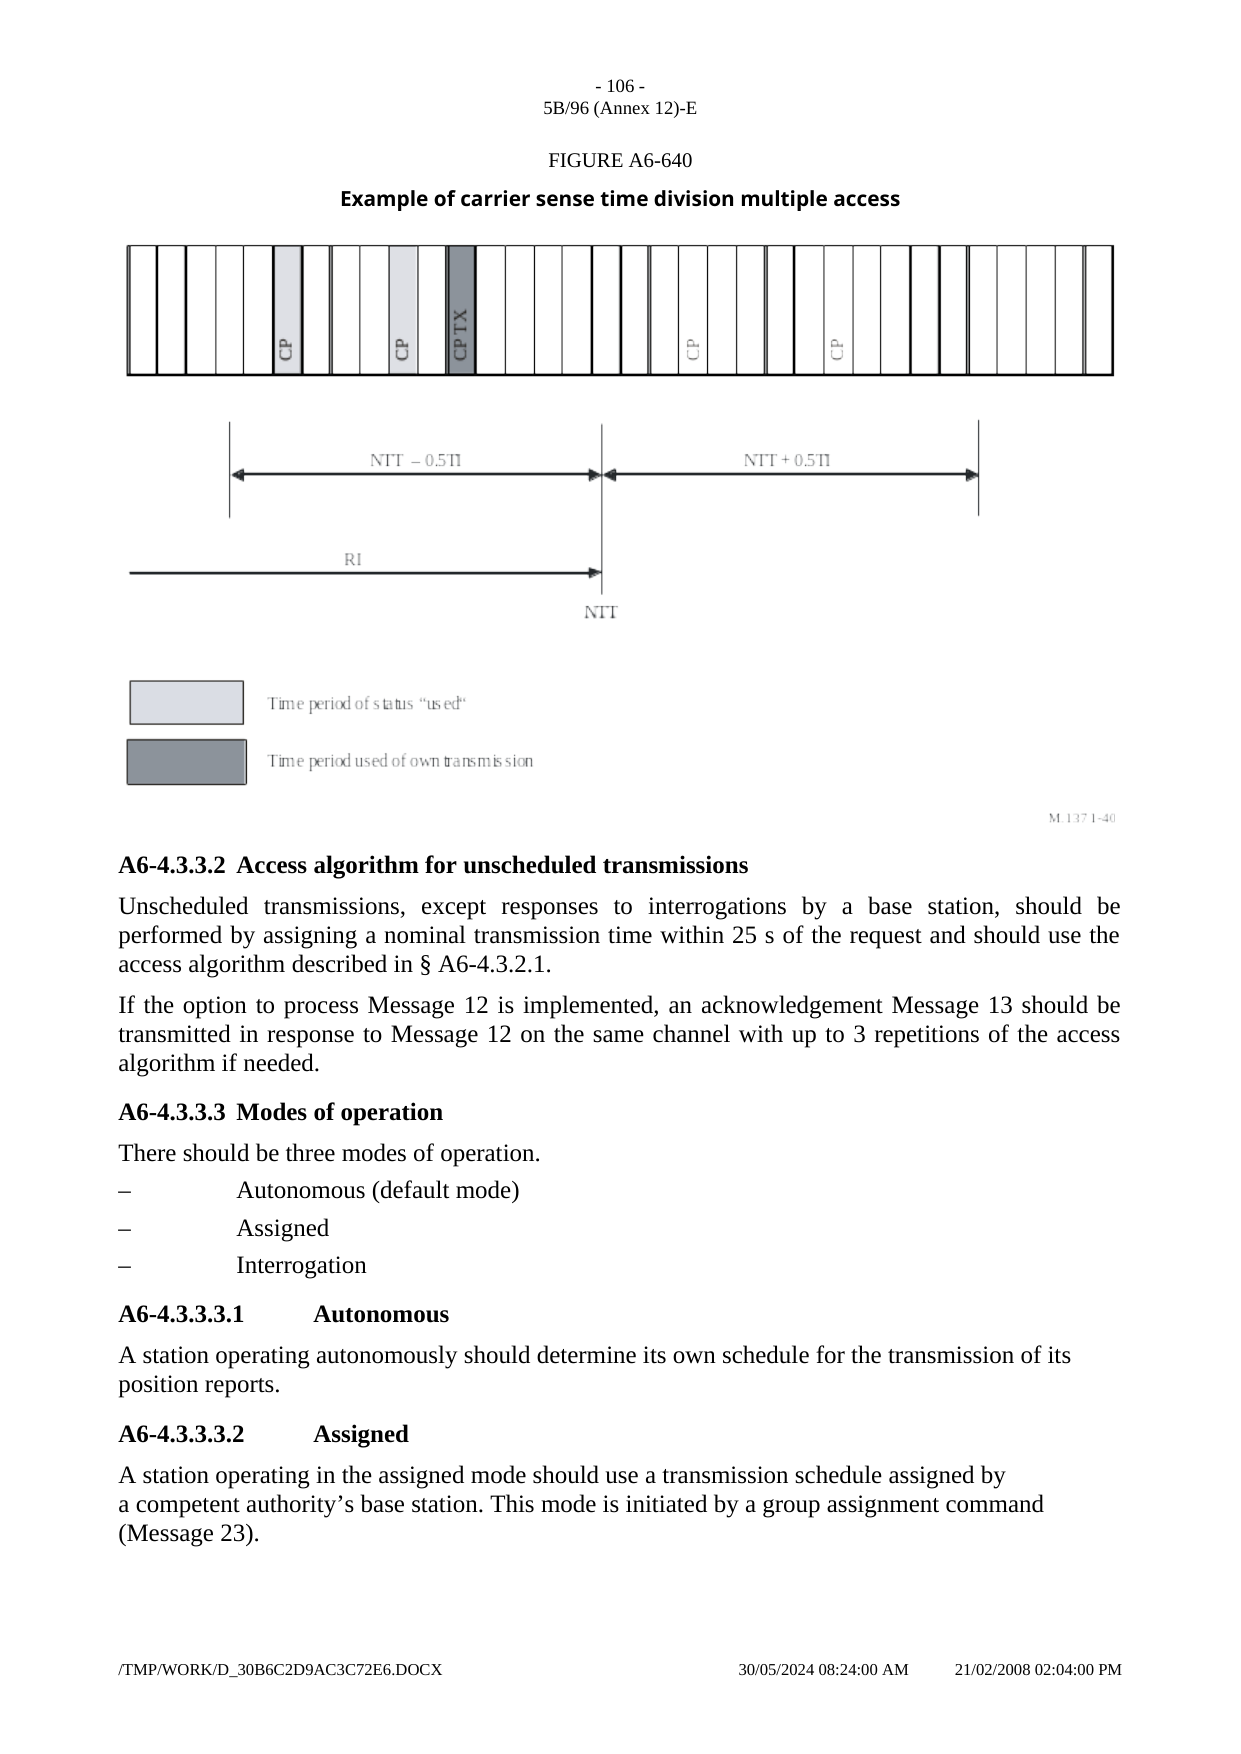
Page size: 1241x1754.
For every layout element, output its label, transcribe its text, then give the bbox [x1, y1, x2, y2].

text There should be three modes of operation. [118, 1138, 1122, 1167]
subtitle 4.3.3.3 Modes of operation [118, 1097, 1122, 1126]
subtitle 4.3.3.3.1 Autonomous [118, 1299, 1122, 1328]
text A station operating in the assigned mode should use a transmission schedule assigned by a competent authority’s base station. This mode is initiated by a group assignment command (Message 23). [118, 1460, 1122, 1546]
text – Autonomous (default mode) [118, 1176, 1122, 1204]
subtitle 4.3.3.2 Access algorithm for unscheduled transmissions [118, 850, 1122, 879]
title Example of carrier sense time division multiple access [118, 184, 1122, 213]
text – Interrogation [118, 1250, 1122, 1278]
text – Assigned [118, 1213, 1122, 1241]
text Unscheduled transmissions, except responses to interrogations by a base station, should be performed by assigning a nominal transmission time within 25 s of the request and should use the access algorithm described in § 4.3.2.1. [118, 891, 1122, 978]
text A station operating autonomously should determine its own schedule for the transmission of its position reports. [118, 1341, 1122, 1398]
text If the option to process Message 12 is implemented, an acknowledgement Message 13 should be transmitted in response to Message 12 on the same channel with up to 3 repetitions of the access algorithm if needed. [118, 990, 1122, 1076]
subtitle 4.3.3.3.2 Assigned [118, 1419, 1122, 1448]
text FIGURE [118, 148, 1122, 172]
